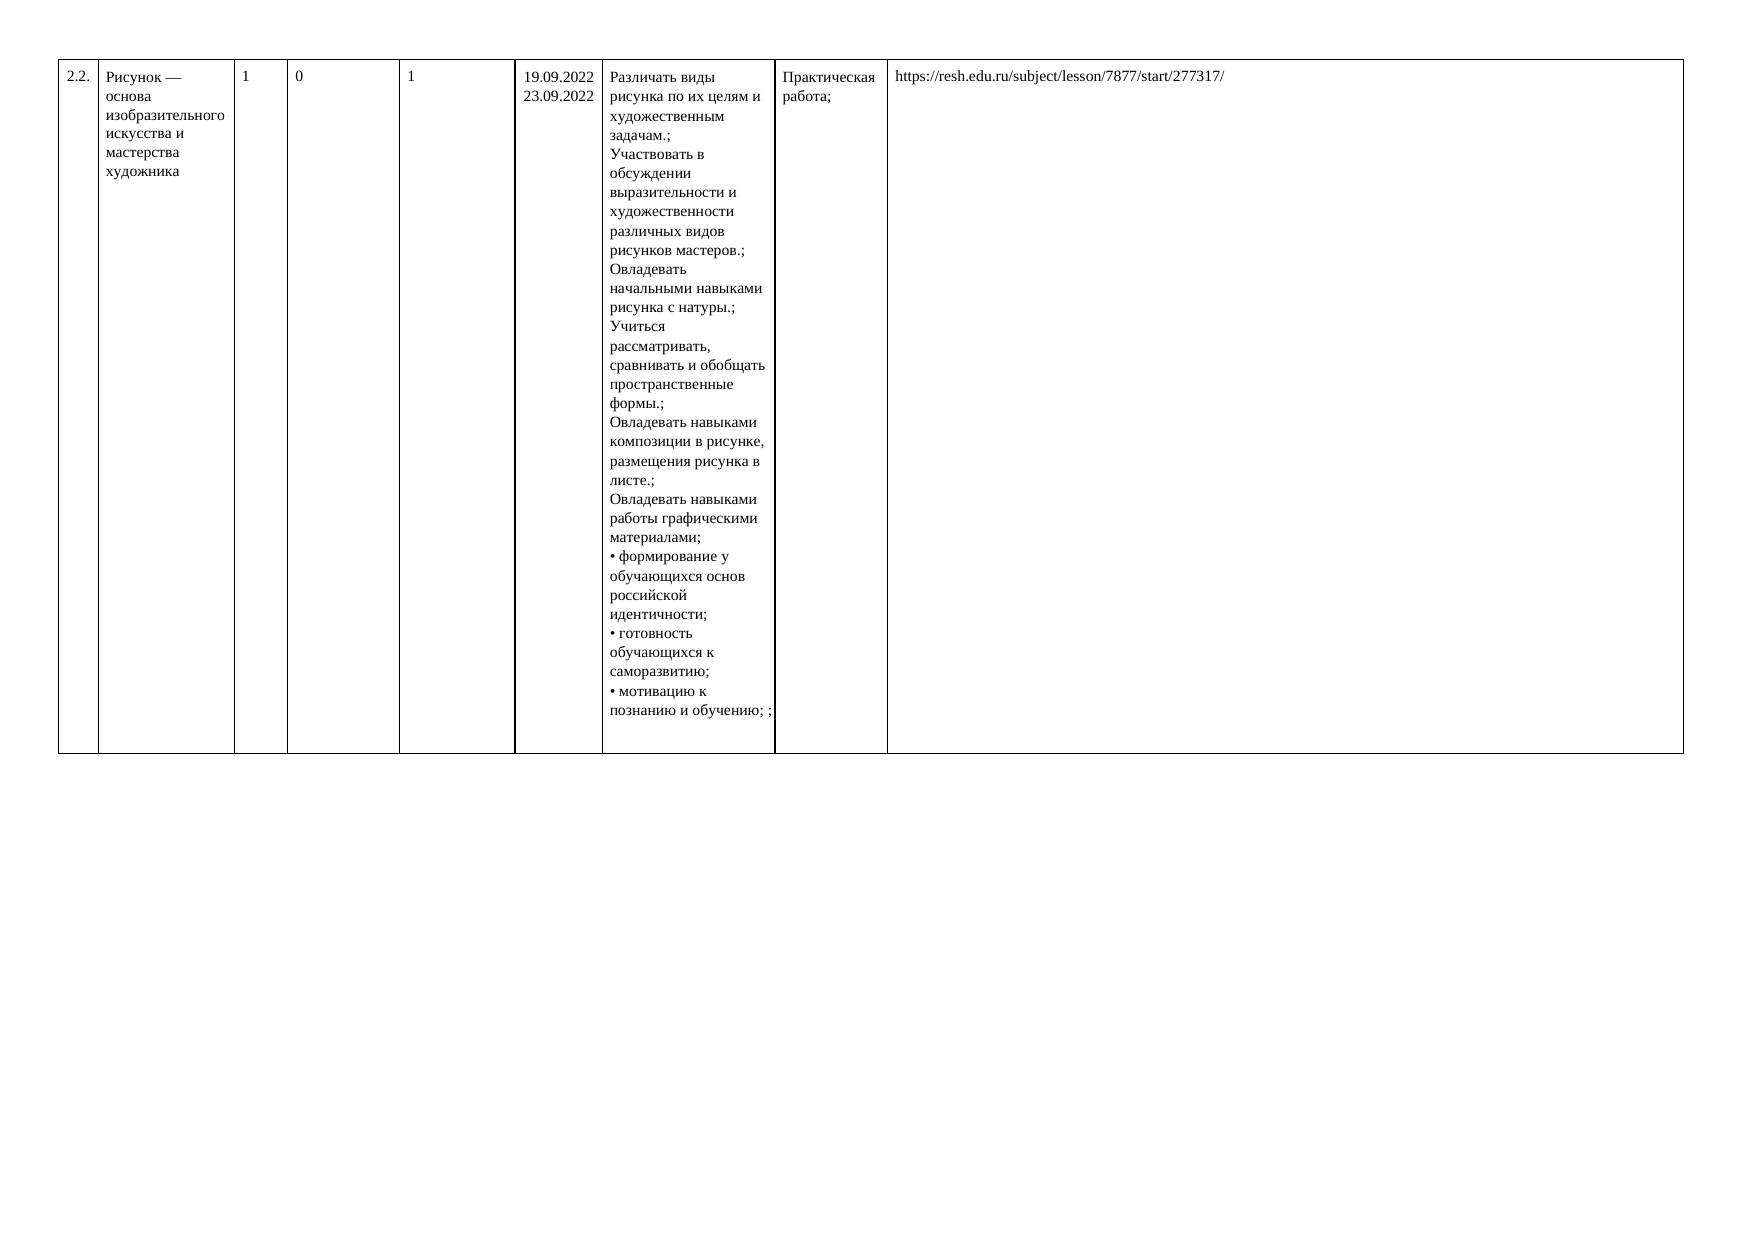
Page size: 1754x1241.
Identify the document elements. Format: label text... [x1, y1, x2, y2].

table_header https://resh.edu.ru/subject/lesson/7877/start/277317/ [888, 60, 1683, 753]
table_header 1 [400, 60, 514, 753]
table_header Рисунок — основа изобразительного искусства и мастерства художника [99, 60, 234, 753]
table_header 19.09.2022 23.09.2022 [516, 60, 602, 753]
table_header 1 [235, 60, 287, 753]
table_header Различать виды рисунка по их целям и художественным задачам.; Участвовать в обсуждении выразительности и художественности различных видов рисунков мастеров.; Овладевать начальными навыками рисунка с натуры.; Учиться рассматривать, сравнивать и обобщать пространственные формы.; Овладевать навыками композиции в рисунке, размещения рисунка в листе.; Овладевать навыками работы графическими материалами; • формирование у обучающихся основ российской идентичности; • готовность обучающихся к саморазвитию; • мотивацию к познанию и обучению; ; [603, 60, 774, 753]
table_header 2.2. [59, 60, 98, 753]
table_header Практическая работа; [776, 60, 887, 753]
table_header 0 [288, 60, 399, 753]
